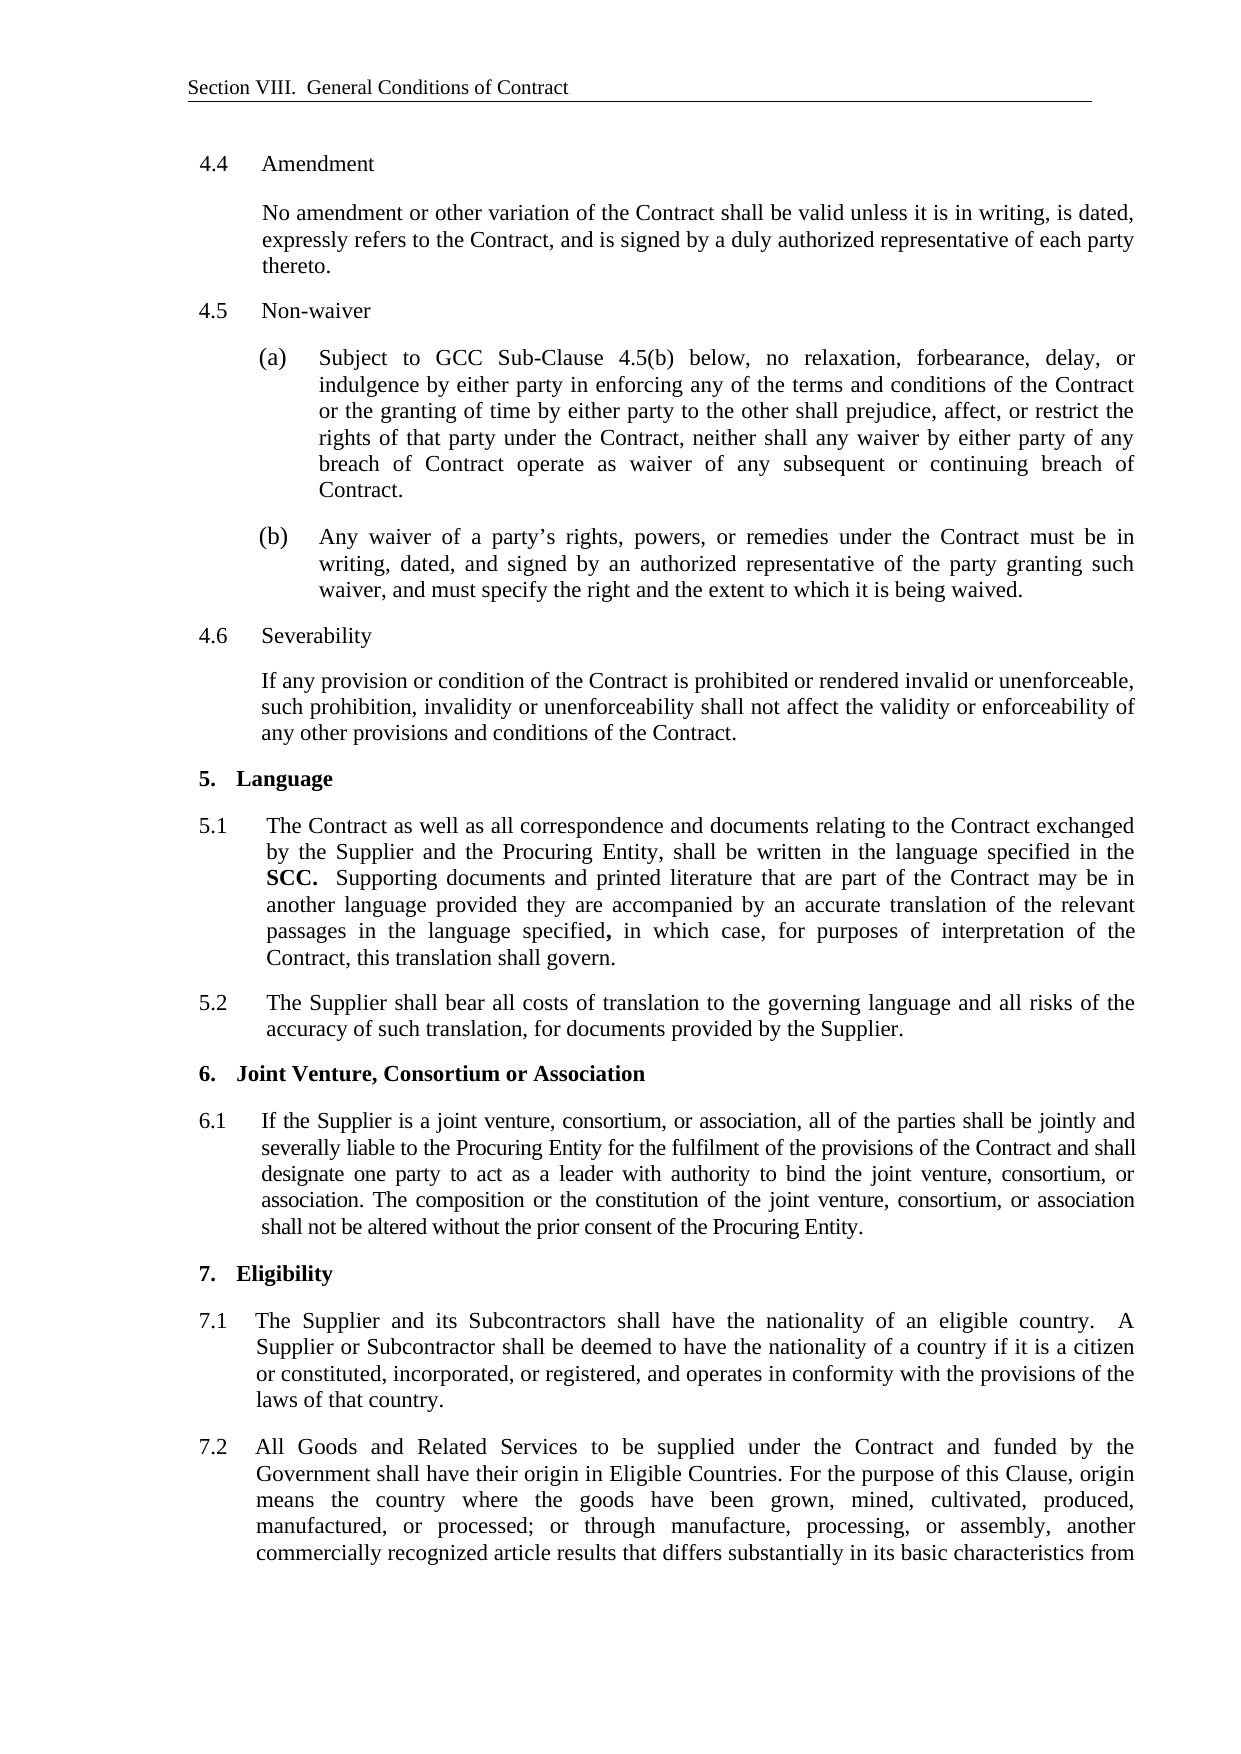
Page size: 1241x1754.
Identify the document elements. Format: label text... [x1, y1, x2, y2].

table_cell Language The Contract as well as all correspondence and documents relating to the Contract exchanged by the Supplier and the Procuring Entity, shall be written in the language specified in the SCC. Supporting documents and printed literature that are part of the Contract may be in another language provided they are accompanied by an accurate translation of the relevant passages in the language specified, in which case, for purposes of interpretation of the Contract, this translation shall govern. The Supplier shall bear all costs of translation to the governing language and all risks of the accuracy of such translation, for documents provided by the Supplier. [188, 765, 1147, 1060]
table_cell Joint Venture, Consortium or Association If the Supplier is a joint venture, consortium, or association, all of the parties shall be jointly and severally liable to the Procuring Entity for the fulfilment of the provisions of the Contract and shall designate one party to act as a leader with authority to bind the joint venture, consortium, or association. The composition or the constitution of the joint venture, consortium, or association shall not be altered without the prior consent of the Procuring Entity. [188, 1060, 1147, 1260]
